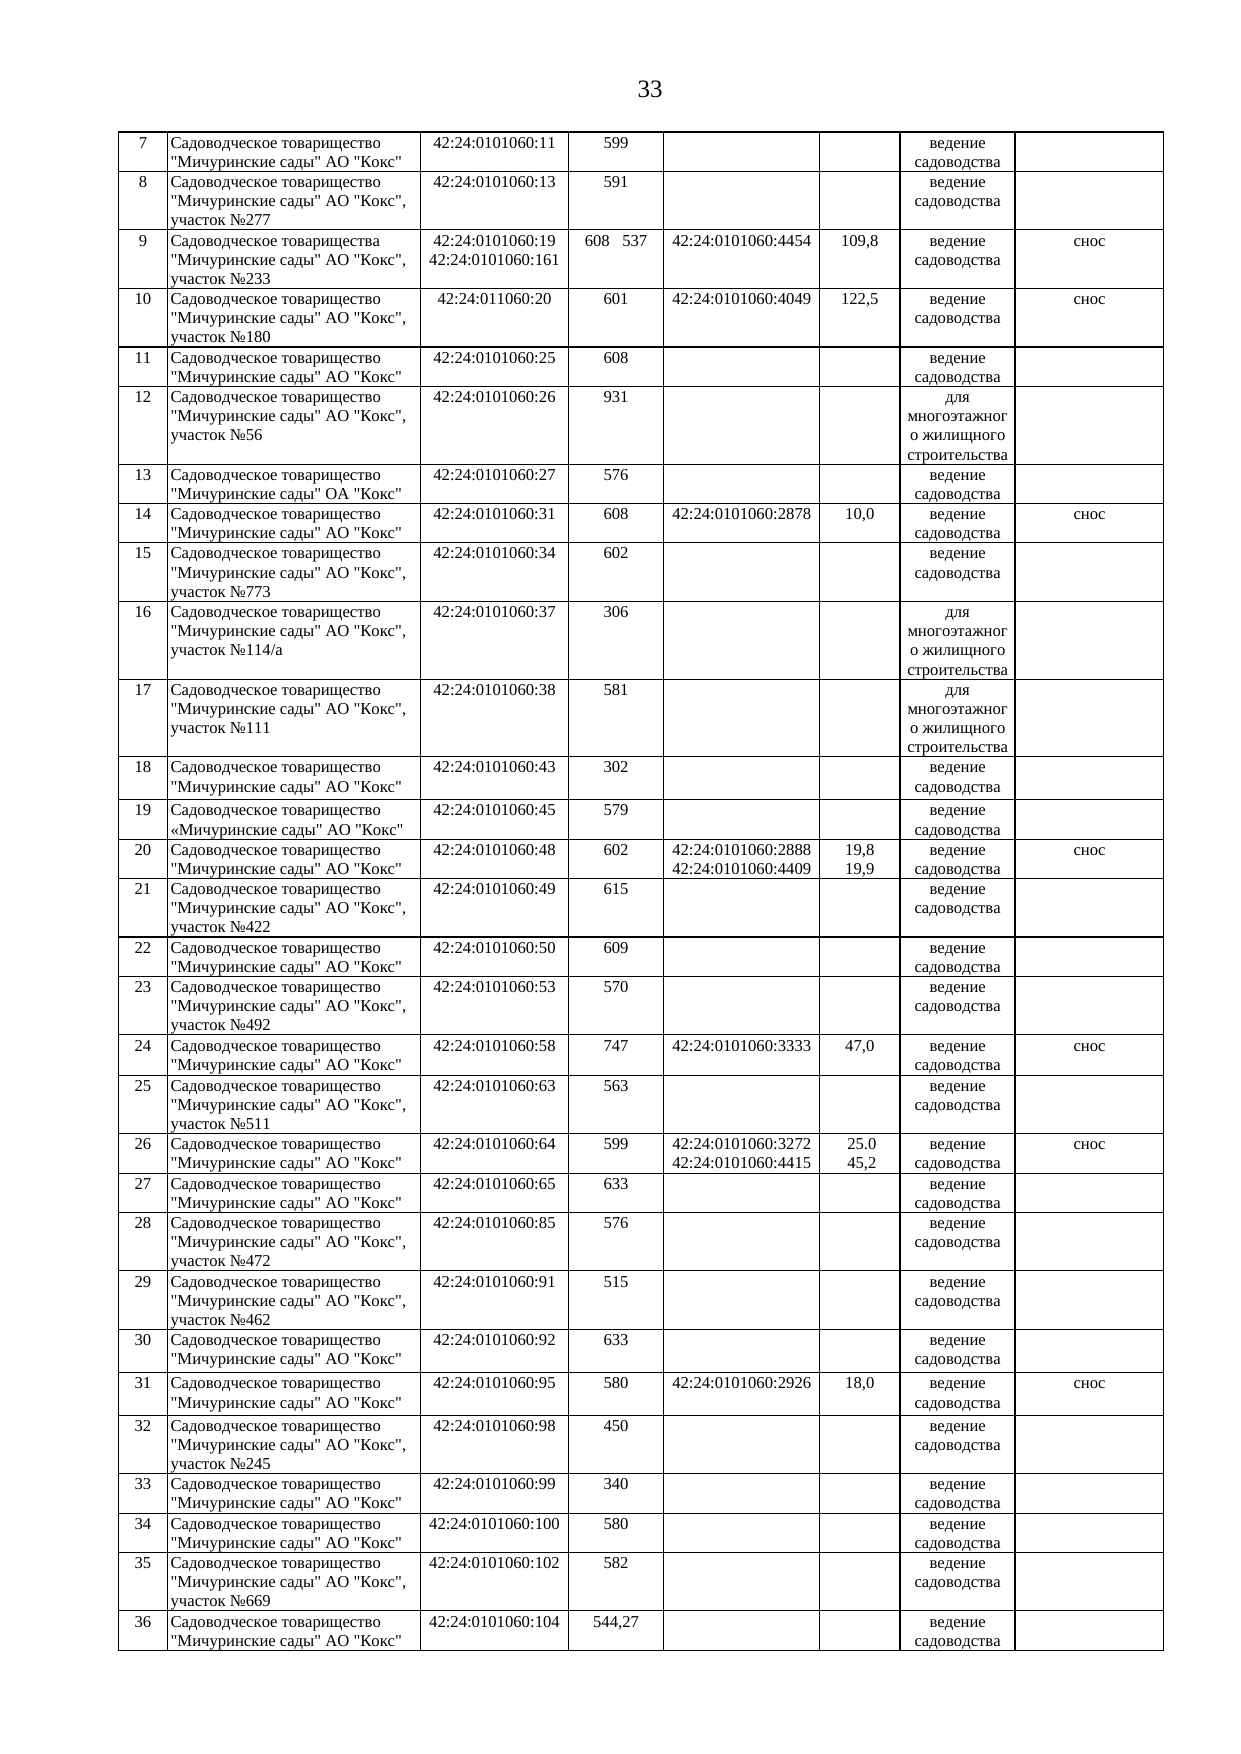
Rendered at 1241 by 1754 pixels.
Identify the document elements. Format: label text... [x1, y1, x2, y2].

table_cell 25.0 45,2 [820, 1134, 899, 1172]
table_cell 633 [569, 1174, 663, 1212]
table_cell [1016, 879, 1163, 936]
table_cell 10 [119, 289, 167, 346]
table_cell Садоводческое товарищество "Мичуринские сады" АО "Кокс" [168, 1174, 420, 1212]
table_cell [664, 977, 819, 1034]
table_cell 16 [119, 602, 167, 678]
table_cell [1016, 387, 1163, 463]
table_cell снос [1016, 840, 1163, 878]
table_cell снос [1016, 230, 1163, 288]
table_cell [1016, 543, 1163, 601]
table_cell [664, 1553, 819, 1610]
table_cell [820, 680, 899, 756]
table_cell [820, 387, 899, 463]
table_cell 32 [119, 1416, 167, 1473]
table_cell [1016, 1174, 1163, 1212]
table_cell 21 [119, 879, 167, 936]
table_cell снос [1016, 1134, 1163, 1172]
table_cell Садоводческое товарищество "Мичуринские сады" АО "Кокс" [168, 1330, 420, 1372]
table_cell 42:24:0101060:4454 [664, 230, 819, 288]
table_cell 576 [569, 465, 663, 503]
table_cell 14 [119, 504, 167, 542]
table_cell ведение садоводства [901, 504, 1014, 542]
table_cell 42:24:0101060:26 [421, 387, 568, 463]
table_cell 42:24:0101060:102 [421, 1553, 568, 1610]
table_cell [1016, 1330, 1163, 1372]
table_cell ведение садоводства [901, 938, 1014, 976]
table_cell Садоводческое товарищество "Мичуринские сады" АО "Кокс" [168, 1514, 420, 1552]
table_cell ведение садоводства [901, 543, 1014, 601]
table_cell 23 [119, 977, 167, 1034]
table_cell 42:24:0101060:37 [421, 602, 568, 678]
table_cell [1016, 1213, 1163, 1270]
table_cell [820, 602, 899, 678]
table_cell 17 [119, 680, 167, 756]
table_cell [664, 1076, 819, 1133]
table_cell снос [1016, 504, 1163, 542]
table_cell 42:24:0101060:49 [421, 879, 568, 936]
table_cell [1016, 1474, 1163, 1512]
table_cell 10,0 [820, 504, 899, 542]
table_cell [664, 543, 819, 601]
table_cell 602 [569, 840, 663, 878]
table_cell 42:24:0101060:3333 [664, 1035, 819, 1074]
table_cell [1016, 133, 1163, 171]
table_cell ведение садоводства [901, 1271, 1014, 1329]
table_cell 42:24:0101060:48 [421, 840, 568, 878]
table_cell Садоводческое товарищество "Мичуринские сады" АО "Кокс", участок №492 [168, 977, 420, 1034]
table_cell 42:24:0101060:63 [421, 1076, 568, 1133]
table_cell Садоводческое товарищество "Мичуринские сады" ОА "Кокс" [168, 465, 420, 503]
table_cell ведение садоводства [901, 172, 1014, 229]
table_cell 563 [569, 1076, 663, 1133]
table_cell ведение садоводства [901, 1213, 1014, 1270]
table_cell Садоводческое товарищество "Мичуринские сады" АО "Кокс" [168, 1035, 420, 1074]
table_cell ведение садоводства [901, 1330, 1014, 1372]
table_cell Садоводческое товарищество "Мичуринские сады" АО "Кокс", участок №669 [168, 1553, 420, 1610]
table_cell 450 [569, 1416, 663, 1473]
table_cell 747 [569, 1035, 663, 1074]
table_cell 18 [119, 757, 167, 799]
table_cell 42:24:011060:20 [421, 289, 568, 346]
table_cell ведение садоводства [901, 289, 1014, 346]
table_cell Садоводческое товарищество «Мичуринские сады" АО "Кокс" [168, 800, 420, 838]
table_cell [1016, 1553, 1163, 1610]
table_cell 599 [569, 1134, 663, 1172]
table_cell 42:24:0101060:58 [421, 1035, 568, 1074]
table_cell 580 [569, 1514, 663, 1552]
table_cell [820, 543, 899, 601]
table_cell [664, 133, 819, 171]
table_cell [820, 465, 899, 503]
table_cell ведение садоводства [901, 348, 1014, 386]
table_cell [664, 879, 819, 936]
table_cell Садоводческое товарищество "Мичуринские сады" АО "Кокс" [168, 133, 420, 171]
table_cell 29 [119, 1271, 167, 1329]
table_cell [820, 1174, 899, 1212]
table_cell Садоводческое товарищество "Мичуринские сады" АО "Кокс", участок №180 [168, 289, 420, 346]
table_cell Садоводческое товарищество "Мичуринские сады" АО "Кокс" [168, 1611, 420, 1650]
table_cell Садоводческое товарищество "Мичуринские сады" АО "Кокс" [168, 840, 420, 878]
table_cell 15 [119, 543, 167, 601]
table_cell ведение садоводства [901, 1076, 1014, 1133]
table_cell 608 [569, 348, 663, 386]
table_cell 42:24:0101060:27 [421, 465, 568, 503]
table_cell 12 [119, 387, 167, 463]
table_cell [664, 387, 819, 463]
table_cell 34 [119, 1514, 167, 1552]
table_cell 18,0 [820, 1373, 899, 1414]
table_cell [820, 1514, 899, 1552]
table_cell 608 [569, 504, 663, 542]
table_cell [1016, 938, 1163, 976]
table_cell ведение садоводства [901, 1134, 1014, 1172]
table_cell [820, 1330, 899, 1372]
table_cell для многоэтажного жилищного строительства [901, 387, 1014, 463]
table_cell 42:24:0101060:95 [421, 1373, 568, 1414]
table_cell 42:24:0101060:43 [421, 757, 568, 799]
table_cell ведение садоводства [901, 879, 1014, 936]
table_cell 544,27 [569, 1611, 663, 1650]
table_cell 42:24:0101060:100 [421, 1514, 568, 1552]
table_cell [664, 680, 819, 756]
table_cell ведение садоводства [901, 840, 1014, 878]
table_cell ведение садоводства [901, 1553, 1014, 1610]
table_cell Садоводческое товарищество "Мичуринские сады" АО "Кокс", участок №114/а [168, 602, 420, 678]
table_cell 42:24:0101060:13 [421, 172, 568, 229]
table_cell 601 [569, 289, 663, 346]
table_cell [820, 133, 899, 171]
table_cell ведение садоводства [901, 133, 1014, 171]
table_cell снос [1016, 1373, 1163, 1414]
table_cell [664, 1213, 819, 1270]
table_cell [820, 977, 899, 1034]
table_cell 931 [569, 387, 663, 463]
table_cell 28 [119, 1213, 167, 1270]
table_cell [820, 1213, 899, 1270]
table_cell ведение садоводства [901, 1416, 1014, 1473]
table_cell 31 [119, 1373, 167, 1414]
table_cell [820, 938, 899, 976]
table_cell 25 [119, 1076, 167, 1133]
table_cell 42:24:0101060:25 [421, 348, 568, 386]
table_cell [664, 800, 819, 838]
table_cell 42:24:0101060:65 [421, 1174, 568, 1212]
table_cell ведение садоводства [901, 230, 1014, 288]
table_cell ведение садоводства [901, 1174, 1014, 1212]
table_cell 122,5 [820, 289, 899, 346]
table_cell 582 [569, 1553, 663, 1610]
table_cell Садоводческое товарищество "Мичуринские сады" АО "Кокс" [168, 757, 420, 799]
table_cell Садоводческое товарищества "Мичуринские сады" АО "Кокс", участок №233 [168, 230, 420, 288]
table_cell 591 [569, 172, 663, 229]
table_cell 42:24:0101060:38 [421, 680, 568, 756]
table_cell ведение садоводства [901, 465, 1014, 503]
table_cell 42:24:0101060:50 [421, 938, 568, 976]
table_cell [1016, 1416, 1163, 1473]
table_cell 633 [569, 1330, 663, 1372]
table_cell 42:24:0101060:98 [421, 1416, 568, 1473]
table_cell [1016, 800, 1163, 838]
table_cell [1016, 348, 1163, 386]
table_cell Садоводческое товарищество "Мичуринские сады" АО "Кокс" [168, 938, 420, 976]
table_cell [1016, 757, 1163, 799]
table_cell ведение садоводства [901, 1474, 1014, 1512]
table_cell [1016, 1611, 1163, 1650]
table_cell [1016, 172, 1163, 229]
table_cell 42:24:0101060:45 [421, 800, 568, 838]
table_cell [1016, 680, 1163, 756]
table_cell [1016, 602, 1163, 678]
table_cell ведение садоводства [901, 757, 1014, 799]
table_cell 609 [569, 938, 663, 976]
table_cell 109,8 [820, 230, 899, 288]
table_cell [664, 1174, 819, 1212]
table_cell Садоводческое товарищество "Мичуринские сады" АО "Кокс" [168, 1373, 420, 1414]
table_cell 47,0 [820, 1035, 899, 1074]
table_cell Садоводческое товарищество "Мичуринские сады" АО "Кокс", участок №277 [168, 172, 420, 229]
table_cell [1016, 1271, 1163, 1329]
table_cell 24 [119, 1035, 167, 1074]
table_cell Садоводческое товарищество "Мичуринские сады" АО "Кокс", участок №111 [168, 680, 420, 756]
table_cell 615 [569, 879, 663, 936]
table_cell 306 [569, 602, 663, 678]
table_cell 7 [119, 133, 167, 171]
table_cell 19 [119, 800, 167, 838]
table_cell [664, 348, 819, 386]
table_cell Садоводческое товарищество "Мичуринские сады" АО "Кокс", участок №511 [168, 1076, 420, 1133]
table_cell 42:24:0101060:2888 42:24:0101060:4409 [664, 840, 819, 878]
table_cell 42:24:0101060:19 42:24:0101060:161 [421, 230, 568, 288]
table_cell [820, 348, 899, 386]
table_cell 42:24:0101060:2926 [664, 1373, 819, 1414]
table_cell 42:24:0101060:99 [421, 1474, 568, 1512]
table_cell 42:24:0101060:11 [421, 133, 568, 171]
table_cell 340 [569, 1474, 663, 1512]
table_cell ведение садоводства [901, 800, 1014, 838]
table_cell ведение садоводства [901, 1611, 1014, 1650]
table_cell [820, 1611, 899, 1650]
table_cell 36 [119, 1611, 167, 1650]
table_cell 570 [569, 977, 663, 1034]
table_cell [664, 938, 819, 976]
table_cell 19,8 19,9 [820, 840, 899, 878]
table_cell Садоводческое товарищество "Мичуринские сады" АО "Кокс", участок №462 [168, 1271, 420, 1329]
table_cell 302 [569, 757, 663, 799]
table_cell [664, 1514, 819, 1552]
table_cell [820, 800, 899, 838]
table_cell 42:24:0101060:4049 [664, 289, 819, 346]
table_cell [1016, 465, 1163, 503]
table_cell [1016, 1076, 1163, 1133]
table_cell 42:24:0101060:2878 [664, 504, 819, 542]
table_cell ведение садоводства [901, 1514, 1014, 1552]
table_cell [664, 1416, 819, 1473]
table_cell 42:24:0101060:92 [421, 1330, 568, 1372]
table_cell снос [1016, 289, 1163, 346]
table_cell [820, 757, 899, 799]
table_cell 26 [119, 1134, 167, 1172]
table_cell [820, 1416, 899, 1473]
table_cell [664, 172, 819, 229]
table_cell 608 537 [569, 230, 663, 288]
table_cell 515 [569, 1271, 663, 1329]
table_cell [1016, 977, 1163, 1034]
table_cell ведение садоводства [901, 1035, 1014, 1074]
table_cell 35 [119, 1553, 167, 1610]
table_cell [664, 1271, 819, 1329]
table_cell [664, 602, 819, 678]
table_cell 11 [119, 348, 167, 386]
table_cell [664, 1474, 819, 1512]
table_cell [820, 1553, 899, 1610]
table_cell 42:24:0101060:31 [421, 504, 568, 542]
table_cell 13 [119, 465, 167, 503]
table_cell [820, 879, 899, 936]
table_cell Садоводческое товарищество "Мичуринские сады" АО "Кокс", участок №245 [168, 1416, 420, 1473]
table_cell 42:24:0101060:104 [421, 1611, 568, 1650]
table_cell 42:24:0101060:53 [421, 977, 568, 1034]
table_cell Садоводческое товарищество "Мичуринские сады" АО "Кокс", участок №472 [168, 1213, 420, 1270]
table_cell Садоводческое товарищество "Мичуринские сады" АО "Кокс" [168, 504, 420, 542]
table_cell 42:24:0101060:3272 42:24:0101060:4415 [664, 1134, 819, 1172]
table_cell [820, 1474, 899, 1512]
table_cell ведение садоводства [901, 1373, 1014, 1414]
table_cell 42:24:0101060:91 [421, 1271, 568, 1329]
table_cell 9 [119, 230, 167, 288]
table_cell [1016, 1514, 1163, 1552]
table_cell 42:24:0101060:85 [421, 1213, 568, 1270]
table_cell 27 [119, 1174, 167, 1212]
table_cell [664, 757, 819, 799]
table_cell [664, 465, 819, 503]
table_cell Садоводческое товарищество "Мичуринские сады" АО "Кокс" [168, 348, 420, 386]
table_cell 42:24:0101060:34 [421, 543, 568, 601]
table_cell 42:24:0101060:64 [421, 1134, 568, 1172]
table_cell [820, 172, 899, 229]
table_cell Садоводческое товарищество "Мичуринские сады" АО "Кокс" [168, 1474, 420, 1512]
table_cell 576 [569, 1213, 663, 1270]
table_cell 581 [569, 680, 663, 756]
table_cell снос [1016, 1035, 1163, 1074]
table_cell Садоводческое товарищество "Мичуринские сады" АО "Кокс", участок №56 [168, 387, 420, 463]
table_cell 8 [119, 172, 167, 229]
table_cell Садоводческое товарищество "Мичуринские сады" АО "Кокс", участок №773 [168, 543, 420, 601]
table_cell ведение садоводства [901, 977, 1014, 1034]
table_cell [664, 1611, 819, 1650]
table_cell 579 [569, 800, 663, 838]
table_cell 33 [119, 1474, 167, 1512]
table_cell Садоводческое товарищество "Мичуринские сады" АО "Кокс" [168, 1134, 420, 1172]
table_cell Садоводческое товарищество "Мичуринские сады" АО "Кокс", участок №422 [168, 879, 420, 936]
table_cell [820, 1271, 899, 1329]
table_cell 599 [569, 133, 663, 171]
table_cell 30 [119, 1330, 167, 1372]
table_cell 602 [569, 543, 663, 601]
table_cell 22 [119, 938, 167, 976]
table_cell [820, 1076, 899, 1133]
table_cell 580 [569, 1373, 663, 1414]
table_cell 20 [119, 840, 167, 878]
table_cell для многоэтажного жилищного строительства [901, 602, 1014, 678]
table_cell [664, 1330, 819, 1372]
table_cell для многоэтажного жилищного строительства [901, 680, 1014, 756]
